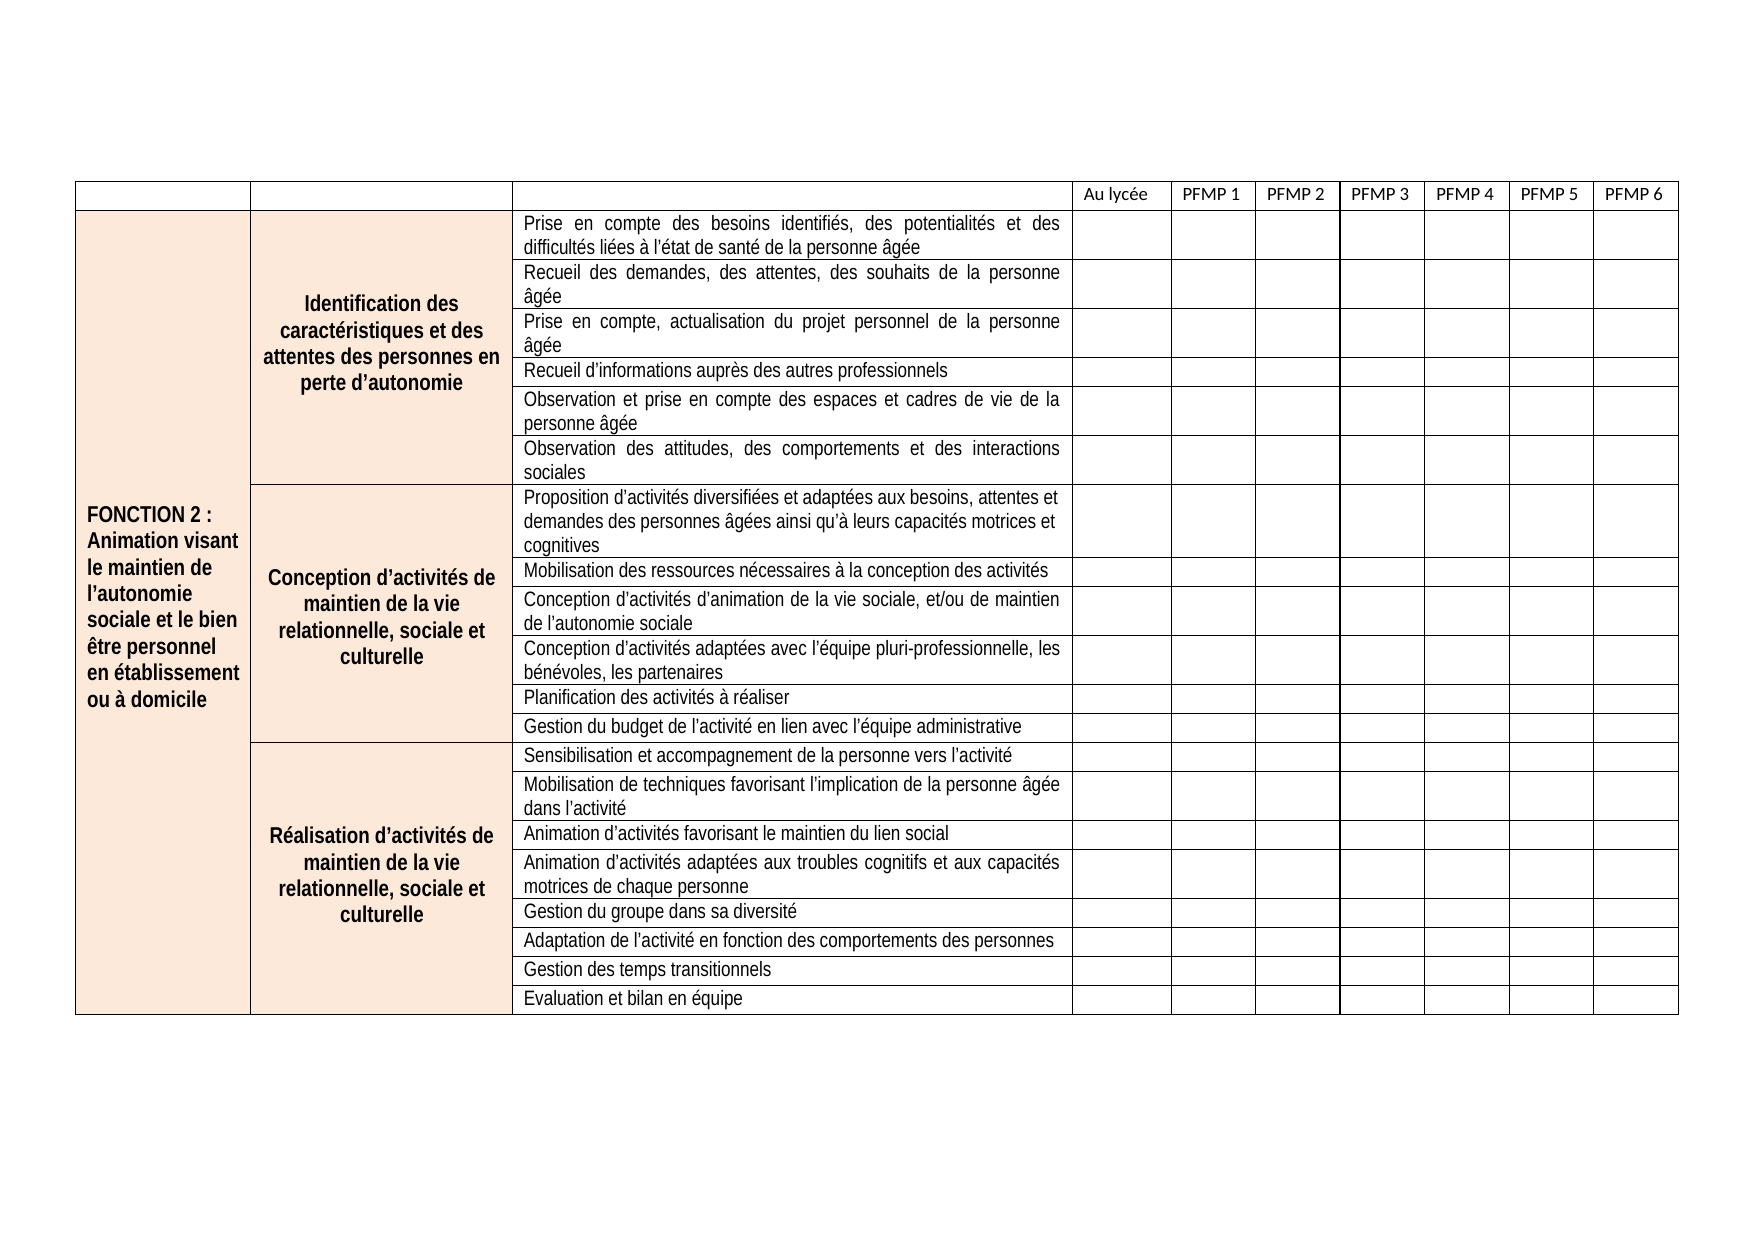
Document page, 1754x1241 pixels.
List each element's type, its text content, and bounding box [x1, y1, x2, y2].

table_cell [1341, 821, 1424, 849]
table_header [76, 182, 250, 210]
table_cell [1425, 772, 1509, 820]
table_cell [1256, 850, 1339, 898]
table_cell Observation et prise en compte des espaces et cadres de vie de la personne âgée [513, 387, 1072, 435]
table_header PFMP 5 [1510, 182, 1593, 210]
table_cell Mobilisation de techniques favorisant l’implication de la personne âgée dans l’activité [513, 772, 1072, 820]
table_cell [1341, 685, 1424, 713]
table_cell [1172, 358, 1255, 386]
table_cell FONCTION 2 : Animation visant le maintien de l’autonomie sociale et le bien être personnel en établissement ou à domicile [76, 211, 250, 1014]
table_cell [1425, 587, 1509, 635]
table_cell [1510, 636, 1593, 684]
table_cell [1172, 309, 1255, 357]
table_cell Animation d’activités adaptées aux troubles cognitifs et aux capacités motrices de chaque personne [513, 850, 1072, 898]
table_cell [1172, 636, 1255, 684]
table_cell [1510, 587, 1593, 635]
table_cell [1172, 957, 1255, 985]
table_header [513, 182, 1072, 210]
table_cell [1073, 821, 1171, 849]
table_cell [1510, 957, 1593, 985]
table_header PFMP 3 [1341, 182, 1424, 210]
table_cell Prise en compte, actualisation du projet personnel de la personne âgée [513, 309, 1072, 357]
table_cell [1425, 558, 1509, 586]
table_cell [1073, 743, 1171, 771]
table_cell [1594, 899, 1678, 927]
table_cell [1172, 436, 1255, 484]
table_cell Observation des attitudes, des comportements et des interactions sociales [513, 436, 1072, 484]
table_cell [1425, 211, 1509, 259]
table_cell [1510, 485, 1593, 557]
table_cell [1510, 685, 1593, 713]
table_cell Proposition d’activités diversifiées et adaptées aux besoins, attentes et demandes des personnes âgées ainsi qu’à leurs capacités motrices et cognitives [513, 485, 1072, 557]
table_cell [1172, 485, 1255, 557]
table_cell [1341, 899, 1424, 927]
table_cell [1073, 928, 1171, 956]
table_cell Gestion des temps transitionnels [513, 957, 1072, 985]
table_cell [1256, 821, 1339, 849]
table_cell [1510, 211, 1593, 259]
table_cell [1341, 309, 1424, 357]
table_cell [1073, 850, 1171, 898]
table_cell [1510, 850, 1593, 898]
table_cell [1172, 743, 1255, 771]
table_cell Sensibilisation et accompagnement de la personne vers l’activité [513, 743, 1072, 771]
table_cell [1341, 928, 1424, 956]
table_cell [1073, 558, 1171, 586]
table_cell [1256, 928, 1339, 956]
table_cell [1073, 685, 1171, 713]
table_cell [1256, 436, 1339, 484]
table_cell [1172, 986, 1255, 1014]
table_cell [1073, 714, 1171, 742]
table_cell [1073, 899, 1171, 927]
table_cell [1510, 772, 1593, 820]
table_cell [1425, 899, 1509, 927]
table_cell [1256, 714, 1339, 742]
table_cell [1594, 636, 1678, 684]
table_cell Evaluation et bilan en équipe [513, 986, 1072, 1014]
table_cell Conception d’activités adaptées avec l’équipe pluri-professionnelle, les bénévoles, les partenaires [513, 636, 1072, 684]
table_cell [1341, 986, 1424, 1014]
table_cell [1510, 436, 1593, 484]
table_cell [1256, 636, 1339, 684]
table_cell [1256, 743, 1339, 771]
table_header [251, 182, 512, 210]
table_cell [1425, 309, 1509, 357]
table_cell [1510, 358, 1593, 386]
table_cell [1425, 636, 1509, 684]
table_cell [1172, 821, 1255, 849]
table_header PFMP 6 [1594, 182, 1678, 210]
table_cell Prise en compte des besoins identifiés, des potentialités et des difficultés liées à l’état de santé de la personne âgée [513, 211, 1072, 259]
table_cell [1594, 986, 1678, 1014]
table_cell [1172, 587, 1255, 635]
table_cell [1594, 211, 1678, 259]
table_cell [1341, 772, 1424, 820]
table_cell [1510, 260, 1593, 308]
table_cell Conception d’activités d’animation de la vie sociale, et/ou de maintien de l’autonomie sociale [513, 587, 1072, 635]
table_cell [1172, 850, 1255, 898]
table_cell [1341, 743, 1424, 771]
table_cell [1594, 260, 1678, 308]
table_cell [1256, 309, 1339, 357]
table_cell [1594, 850, 1678, 898]
table_cell [1073, 772, 1171, 820]
table_cell [1510, 821, 1593, 849]
table_cell [1256, 772, 1339, 820]
table_cell [1172, 260, 1255, 308]
table_cell [1594, 558, 1678, 586]
table_cell [1341, 850, 1424, 898]
table_header PFMP 2 [1256, 182, 1339, 210]
table_cell [1425, 928, 1509, 956]
table_cell [1425, 850, 1509, 898]
table_cell [1510, 714, 1593, 742]
table_cell [1073, 211, 1171, 259]
table_cell [1510, 743, 1593, 771]
table_cell [1341, 358, 1424, 386]
table_cell [1341, 558, 1424, 586]
table_cell Recueil des demandes, des attentes, des souhaits de la personne âgée [513, 260, 1072, 308]
table_cell [1510, 928, 1593, 956]
table_cell [1256, 485, 1339, 557]
table_cell Gestion du groupe dans sa diversité [513, 899, 1072, 927]
table_cell [1256, 358, 1339, 386]
table_cell [1425, 957, 1509, 985]
table_cell Animation d’activités favorisant le maintien du lien social [513, 821, 1072, 849]
table_cell [1510, 387, 1593, 435]
table_cell Planification des activités à réaliser [513, 685, 1072, 713]
table_cell [1256, 387, 1339, 435]
table_cell [1594, 436, 1678, 484]
table_cell [1510, 309, 1593, 357]
table_cell [1172, 387, 1255, 435]
table_cell [1172, 714, 1255, 742]
table_cell [1594, 743, 1678, 771]
table_header PFMP 4 [1425, 182, 1509, 210]
table_cell [1256, 957, 1339, 985]
table_cell [1594, 309, 1678, 357]
table_cell [1256, 558, 1339, 586]
table_cell [1594, 957, 1678, 985]
table_cell [1425, 485, 1509, 557]
table_cell [1510, 558, 1593, 586]
table_cell Gestion du budget de l’activité en lien avec l’équipe administrative [513, 714, 1072, 742]
table_cell Identification des caractéristiques et des attentes des personnes en perte d’autonomie [251, 211, 512, 484]
table_cell [1256, 211, 1339, 259]
table_cell [1341, 587, 1424, 635]
table_cell [1256, 260, 1339, 308]
table_cell [1073, 436, 1171, 484]
table_cell [1341, 714, 1424, 742]
table_cell [1425, 260, 1509, 308]
table_cell [1341, 636, 1424, 684]
table_cell Mobilisation des ressources nécessaires à la conception des activités [513, 558, 1072, 586]
table_cell [1594, 587, 1678, 635]
table_cell [1510, 986, 1593, 1014]
table_cell [1256, 986, 1339, 1014]
table_cell Conception d’activités de maintien de la vie relationnelle, sociale et culturelle [251, 485, 512, 742]
table_cell Réalisation d’activités de maintien de la vie relationnelle, sociale et culturelle [251, 743, 512, 1014]
table_cell [1073, 309, 1171, 357]
table_cell [1425, 986, 1509, 1014]
table_cell [1594, 485, 1678, 557]
table_cell [1341, 436, 1424, 484]
table_cell [1172, 928, 1255, 956]
table_cell [1341, 485, 1424, 557]
table_cell [1073, 986, 1171, 1014]
table_cell [1594, 387, 1678, 435]
table_header Au lycée [1073, 182, 1171, 210]
table_cell [1425, 358, 1509, 386]
table_cell [1172, 558, 1255, 586]
table_cell [1073, 485, 1171, 557]
table_cell [1172, 772, 1255, 820]
table_cell [1341, 957, 1424, 985]
table_cell [1425, 821, 1509, 849]
table_cell [1594, 772, 1678, 820]
table_cell [1594, 714, 1678, 742]
table_cell [1425, 685, 1509, 713]
table_cell [1073, 358, 1171, 386]
table_cell Recueil d’informations auprès des autres professionnels [513, 358, 1072, 386]
table_header PFMP 1 [1172, 182, 1255, 210]
table_cell [1073, 636, 1171, 684]
table_cell [1073, 957, 1171, 985]
table_cell [1594, 685, 1678, 713]
table_cell Adaptation de l’activité en fonction des comportements des personnes [513, 928, 1072, 956]
table_cell [1256, 587, 1339, 635]
table_cell [1425, 714, 1509, 742]
table_cell [1073, 387, 1171, 435]
table_cell [1256, 899, 1339, 927]
table_cell [1510, 899, 1593, 927]
table_cell [1172, 211, 1255, 259]
table_cell [1594, 358, 1678, 386]
table_cell [1594, 821, 1678, 849]
table_cell [1341, 387, 1424, 435]
table_cell [1341, 260, 1424, 308]
table_cell [1594, 928, 1678, 956]
table_cell [1073, 260, 1171, 308]
table_cell [1425, 387, 1509, 435]
table_cell [1425, 743, 1509, 771]
table_cell [1341, 211, 1424, 259]
table_cell [1425, 436, 1509, 484]
table_cell [1172, 899, 1255, 927]
table_cell [1073, 587, 1171, 635]
table_cell [1172, 685, 1255, 713]
table_cell [1256, 685, 1339, 713]
